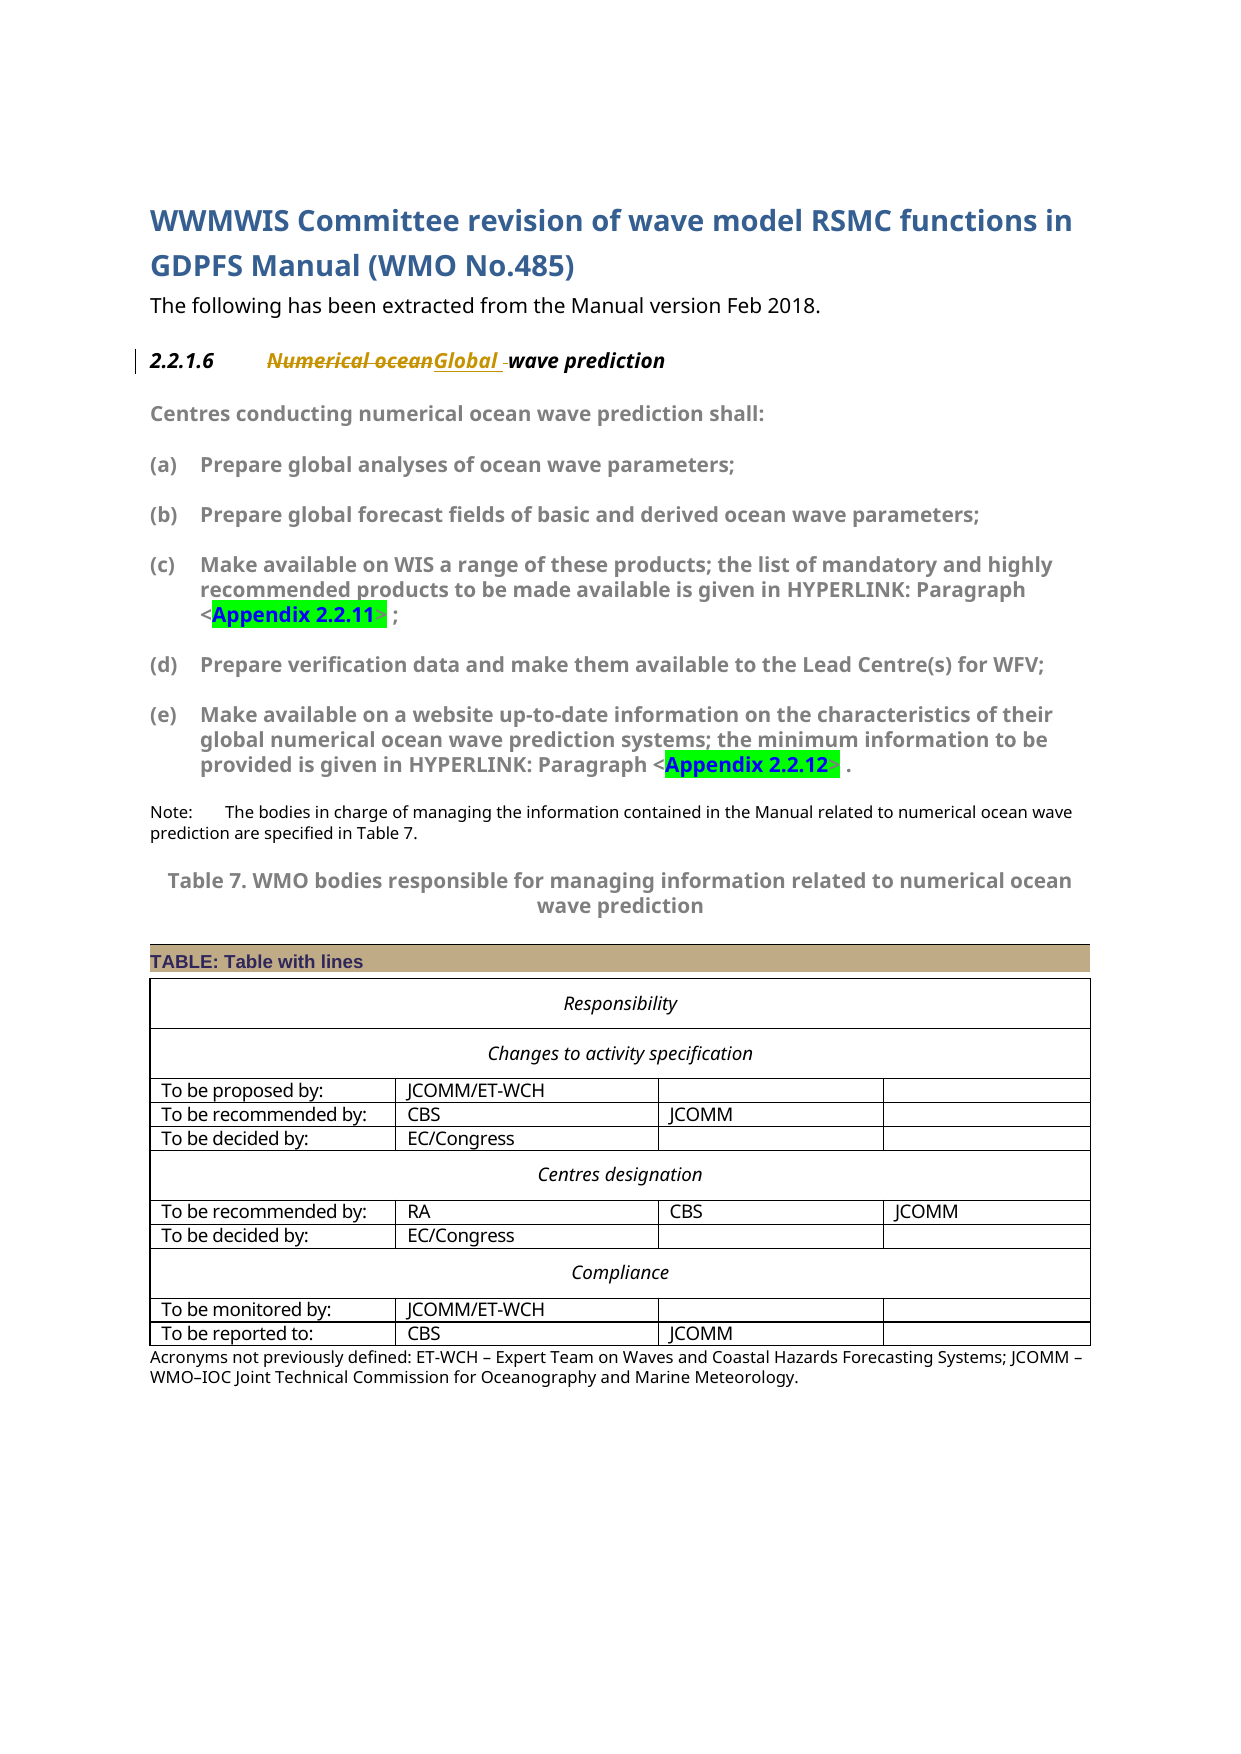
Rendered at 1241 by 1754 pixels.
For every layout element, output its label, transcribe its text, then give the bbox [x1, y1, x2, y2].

table_cell CBS [396, 1323, 658, 1345]
table_cell [659, 1079, 883, 1102]
table_cell [659, 1225, 883, 1247]
table_cell [884, 1127, 1090, 1149]
table_cell RA [396, 1201, 658, 1223]
text Table 7. WMO bodies responsible for managing information related to numerical ocean wave prediction [150, 869, 1090, 919]
table_cell JCOMM/ET-WCH [396, 1079, 658, 1102]
table_cell Centres designation [151, 1151, 1090, 1199]
table_cell JCOMM [659, 1323, 883, 1345]
table_cell [884, 1079, 1090, 1102]
table_cell [659, 1299, 883, 1321]
table_cell [884, 1299, 1090, 1321]
text Note: The bodies in charge of managing the information contained in the Manual related to numerical ocean wave prediction are specified in Table 7. [150, 802, 1090, 844]
table_cell To be recommended by: [151, 1103, 395, 1126]
subtitle 2.2.1.6 wave prediction [150, 349, 1090, 374]
table_cell To be recommended by: [151, 1201, 395, 1223]
table_cell To be decided by: [151, 1127, 395, 1149]
table_cell JCOMM [659, 1103, 883, 1126]
text Centres conducting numerical ocean wave prediction shall: [150, 399, 1090, 427]
table_cell JCOMM [884, 1201, 1090, 1223]
table_cell To be monitored by: [151, 1299, 395, 1321]
text The following has been extracted from the Manual version Feb 2018. [150, 291, 1090, 320]
table_cell CBS [659, 1201, 883, 1223]
text (e) Make available on a website up-to-date information on the characteristics of their global numerical ocean wave prediction systems; the minimum information to be provided is given in Appendix 2.2.12. [150, 702, 1090, 777]
table_cell To be decided by: [151, 1225, 395, 1247]
table_cell JCOMM/ET-WCH [396, 1299, 658, 1321]
table_cell EC/Congress [396, 1225, 658, 1247]
table_cell [884, 1103, 1090, 1126]
table_cell To be reported to: [151, 1323, 395, 1345]
table_cell Changes to activity specification [151, 1029, 1090, 1078]
text Acronyms not previously defined: ET-WCH – Expert Team on Waves and Coastal Hazards Forecasting Systems; JCOMM – WMO–IOC Joint Technical Commission for Oceanography and Marine Meteorology. [150, 1346, 1090, 1388]
table_cell CBS [396, 1103, 658, 1126]
text (d) Prepare verification data and make them available to the Lead Centre(s) for WFV; [150, 652, 1090, 677]
table_header Responsibility [151, 979, 1090, 1028]
table_cell [659, 1127, 883, 1149]
table_cell EC/Congress [396, 1127, 658, 1149]
text (c) Make available on WIS a range of these products; the list of mandatory and highly recommended products to be made available is given in Appendix 2.2.11; [150, 552, 1090, 627]
table_cell To be proposed by: [151, 1079, 395, 1102]
text (b) Prepare global forecast fields of basic and derived ocean wave parameters; [150, 502, 1090, 527]
subtitle WWMWIS Committee revision of wave model RSMC functions in GDPFS Manual (WMO No.485) [150, 200, 1090, 285]
table_cell [884, 1225, 1090, 1247]
table_cell [884, 1323, 1090, 1345]
text (a) Prepare global analyses of ocean wave parameters; [150, 452, 1090, 477]
table_cell Compliance [151, 1249, 1090, 1297]
